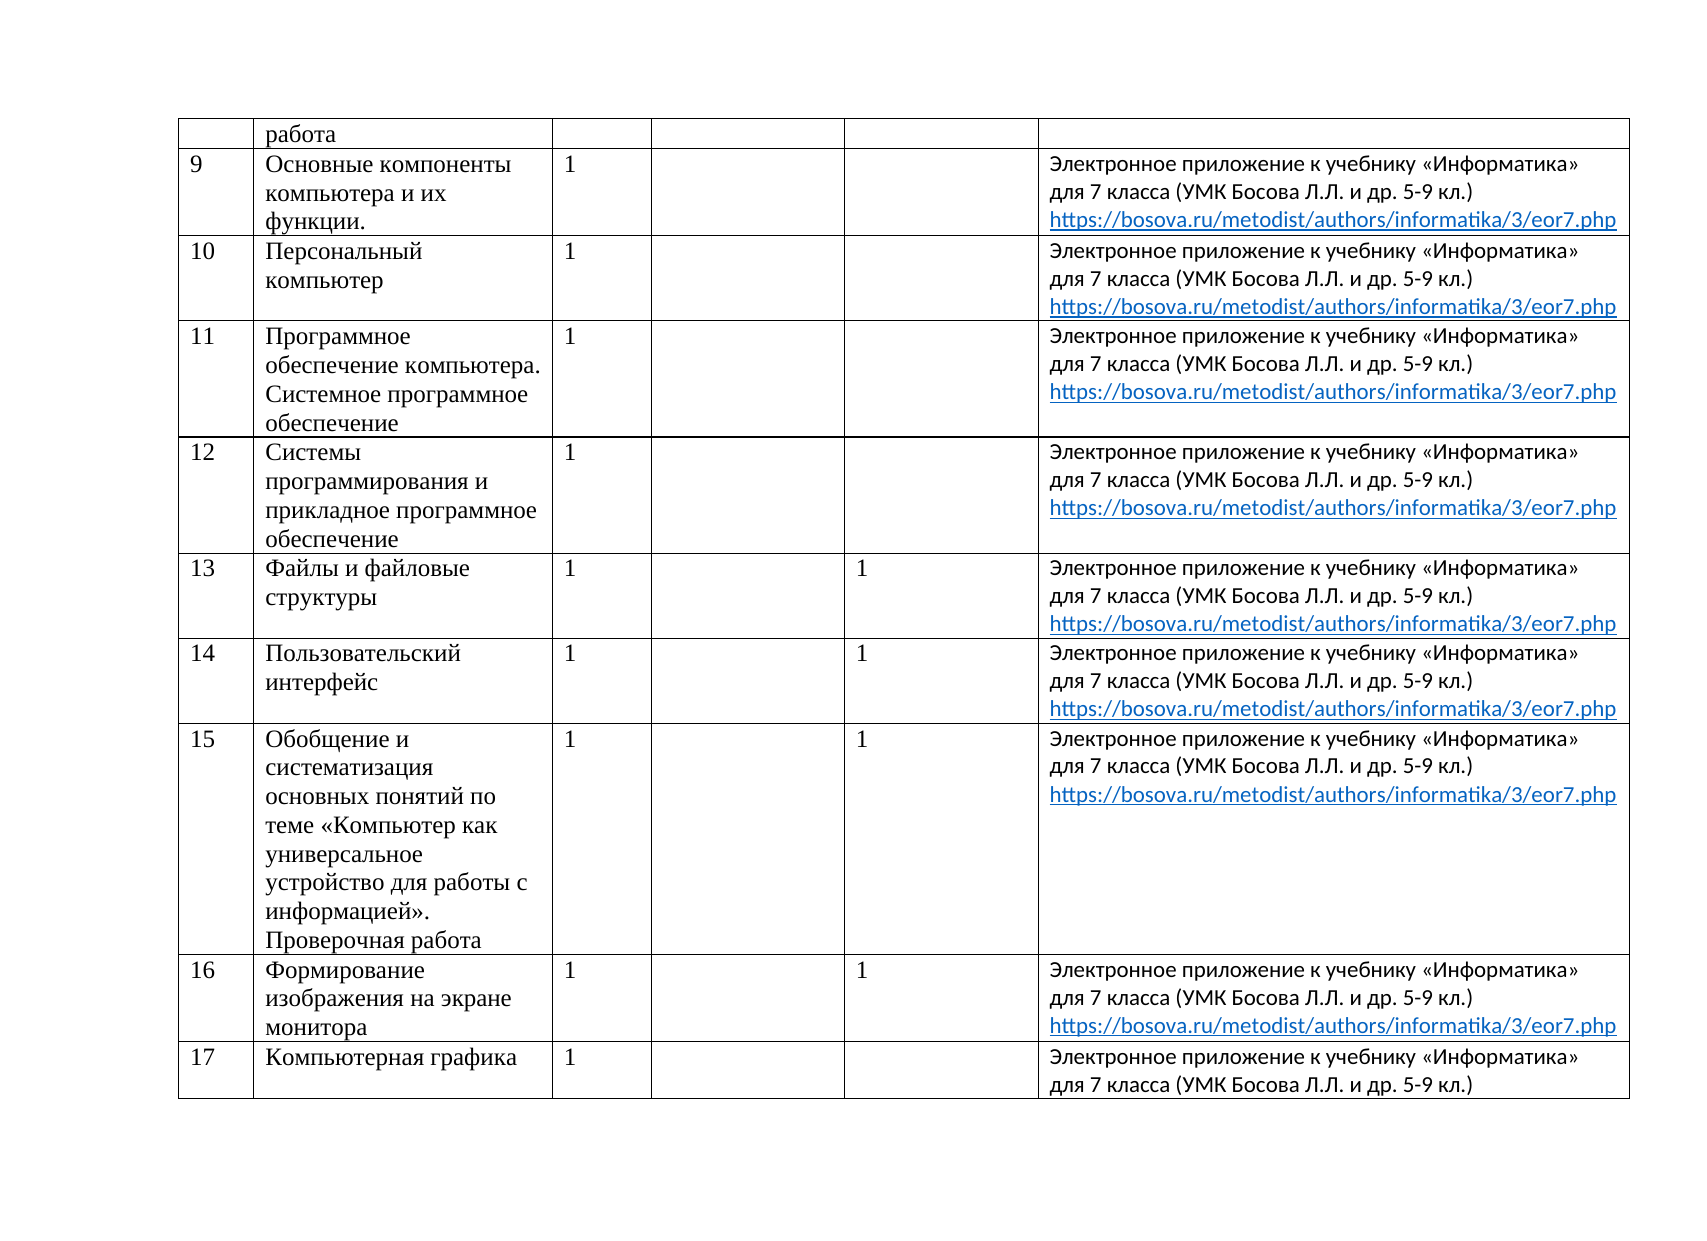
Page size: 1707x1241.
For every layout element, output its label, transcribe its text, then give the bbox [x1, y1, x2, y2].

table_cell Обобщение и систематизация основных понятий по теме «Компьютер как универсальное устройство для работы с информацией». Проверочная работа [254, 724, 552, 954]
table_cell 12 [179, 438, 253, 552]
table_cell Основные компоненты компьютера и их функции. [254, 149, 552, 235]
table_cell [1039, 119, 1629, 148]
table_cell 11 [179, 321, 253, 436]
table_cell [845, 236, 1038, 320]
table_cell 1 [553, 321, 651, 436]
table_cell Программное обеспечение компьютера. Системное программное обеспечение [254, 321, 552, 436]
table_cell 9 [179, 149, 253, 235]
table_cell [845, 149, 1038, 235]
table_cell 1 [553, 438, 651, 552]
table_cell 1 [553, 639, 651, 723]
table_cell [652, 1042, 844, 1098]
table_cell [652, 236, 844, 320]
table_cell 1 [845, 119, 1038, 148]
table_cell 1 [553, 724, 651, 954]
table_cell [845, 1042, 1038, 1098]
table_cell 1 [845, 554, 1038, 637]
table_cell 1 [553, 955, 651, 1041]
table_cell [652, 639, 844, 723]
table_cell 8 [179, 119, 253, 148]
table_cell 1 [553, 1042, 651, 1098]
table_cell 1 [553, 554, 651, 637]
table_cell 1 [845, 724, 1038, 954]
table_cell [652, 149, 844, 235]
table_cell [652, 119, 844, 148]
table_cell [845, 438, 1038, 552]
table_cell [652, 955, 844, 1041]
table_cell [254, 119, 552, 148]
table_cell 16 [179, 955, 253, 1041]
table_cell 1 [553, 149, 651, 235]
table_cell 14 [179, 639, 253, 723]
table_cell Пользовательский интерфейс [254, 639, 552, 723]
table_cell 1 [845, 639, 1038, 723]
table_cell 1 [845, 955, 1038, 1041]
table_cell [1039, 1042, 1629, 1098]
table_cell Системы программирования и прикладное программное обеспечение [254, 438, 552, 552]
table_cell 10 [179, 236, 253, 320]
table_cell [652, 321, 844, 436]
table_cell 1 [553, 236, 651, 320]
table_cell [652, 438, 844, 552]
table_cell Файлы и файловые структуры [254, 554, 552, 637]
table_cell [254, 1042, 552, 1098]
table_cell [845, 321, 1038, 436]
table_cell 15 [179, 724, 253, 954]
table_cell 1 [553, 119, 651, 148]
table_cell 17 [179, 1042, 253, 1098]
table_cell 13 [179, 554, 253, 637]
table_cell Персональный компьютер [254, 236, 552, 320]
table_cell [652, 554, 844, 637]
table_cell Формирование изображения на экране монитора [254, 955, 552, 1041]
table_cell [652, 724, 844, 954]
